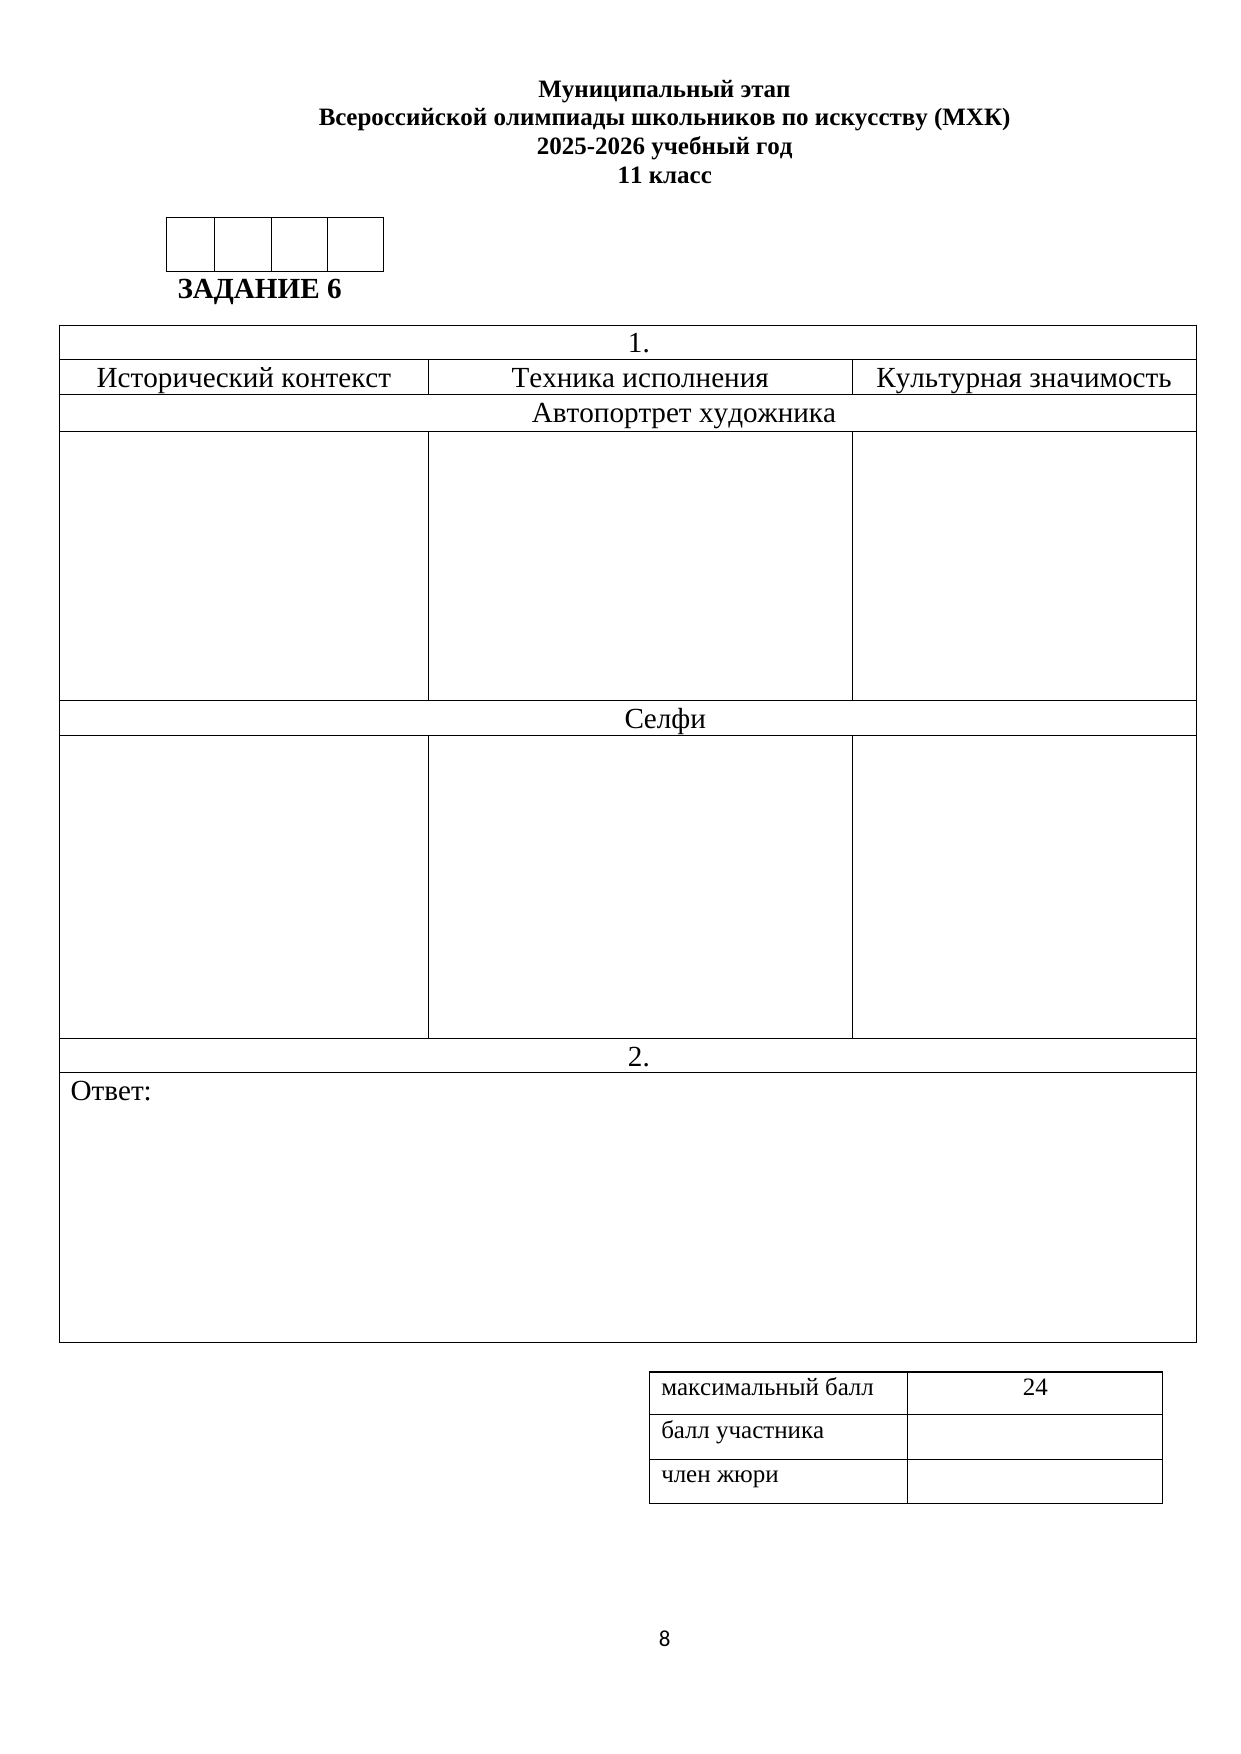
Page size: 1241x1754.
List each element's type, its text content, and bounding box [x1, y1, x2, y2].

table_cell [60, 1039, 1196, 1072]
table_cell [908, 1460, 1162, 1502]
table_cell Селфи [60, 701, 1196, 735]
table_cell [429, 432, 852, 700]
table_cell [853, 736, 1196, 1038]
table_cell [60, 432, 428, 700]
table_header [215, 218, 271, 271]
table_cell [429, 736, 852, 1038]
table_header максимальный балл [650, 1373, 907, 1414]
table_cell Автопортрет художника [60, 395, 1196, 431]
table_cell [60, 736, 428, 1038]
table_header [272, 218, 327, 271]
table_header 24 [908, 1373, 1162, 1414]
table_header [167, 218, 214, 271]
table_header [60, 326, 1196, 359]
table_cell [908, 1415, 1162, 1458]
table_cell Культурная значимость [853, 360, 1196, 394]
table_cell член жюри [650, 1460, 907, 1502]
table_header [328, 218, 383, 271]
table_cell Исторический контекст [60, 360, 428, 394]
text ЗАДАНИЕ 6 [177, 272, 1152, 305]
table_cell Ответ: [60, 1073, 1196, 1342]
table_cell балл участника [650, 1415, 907, 1458]
table_cell [853, 432, 1196, 700]
table_cell Техника исполнения [429, 360, 852, 394]
